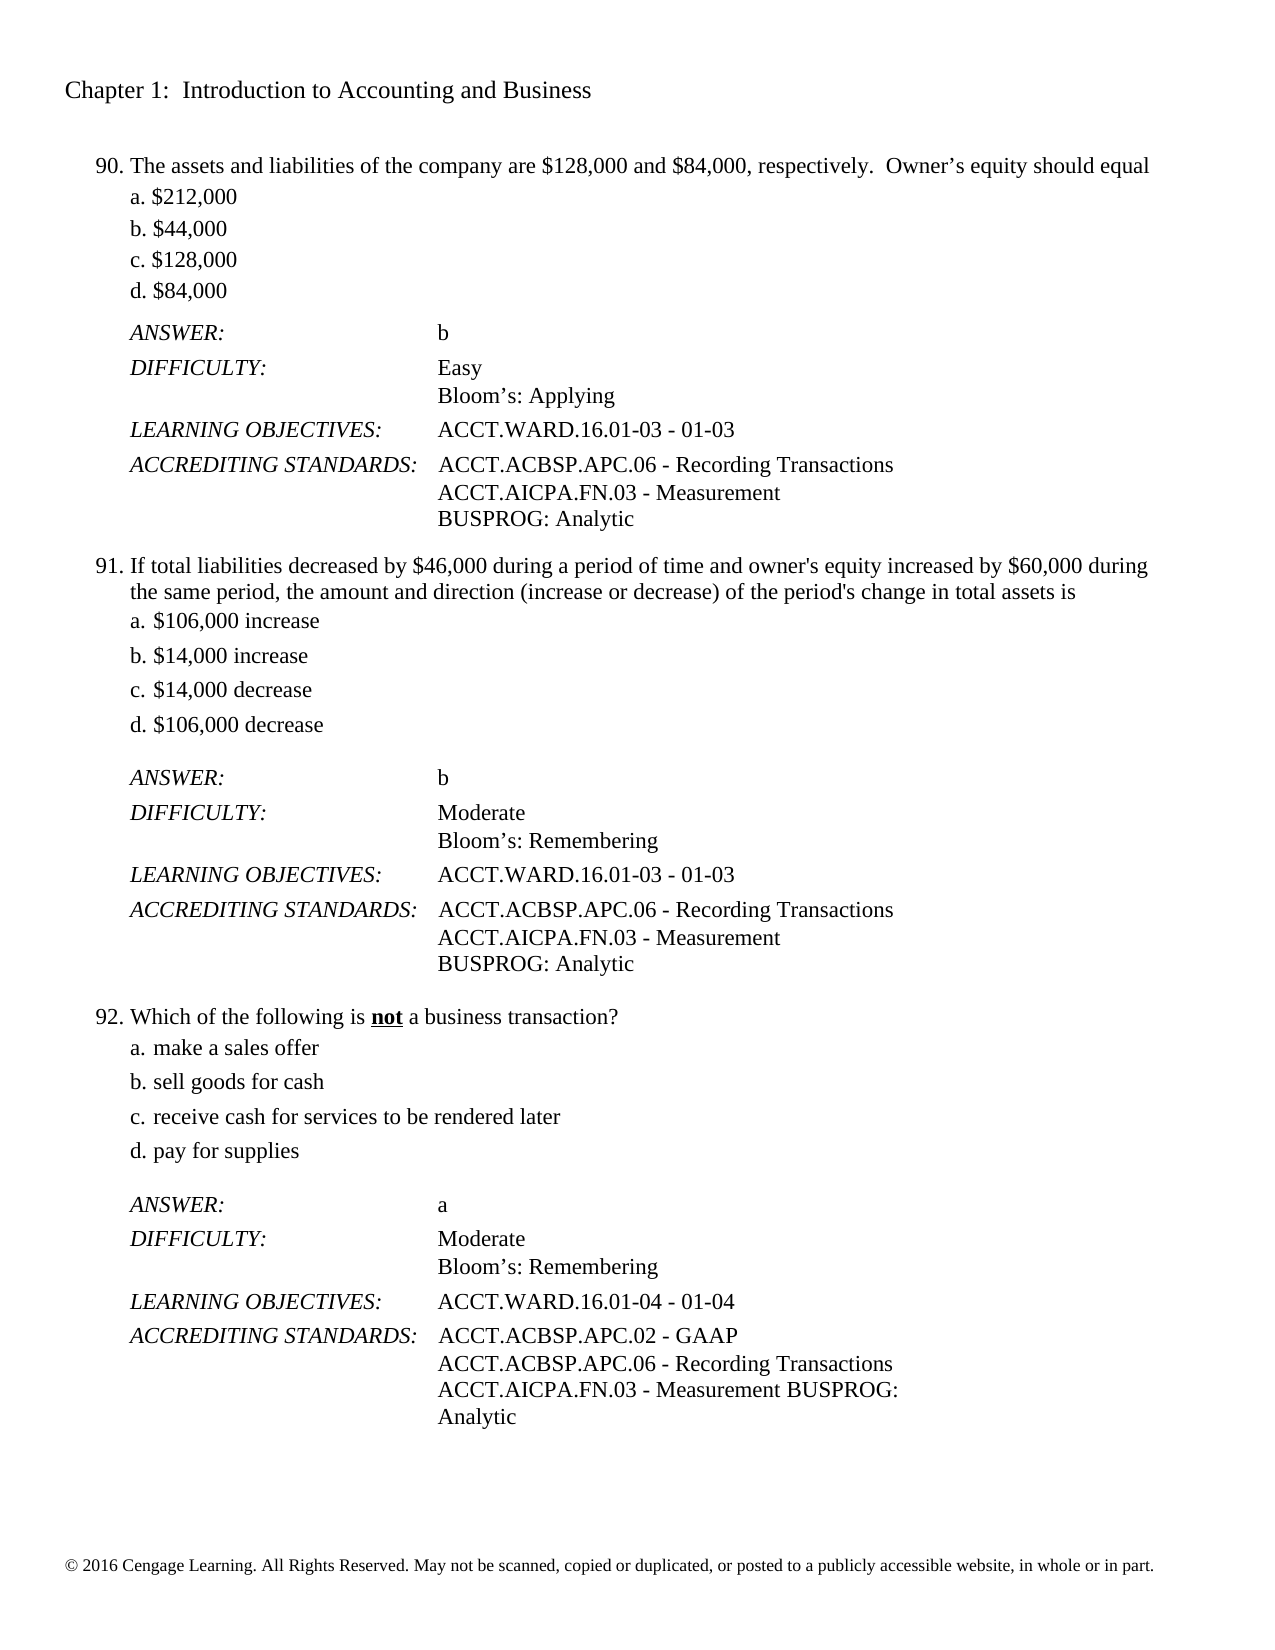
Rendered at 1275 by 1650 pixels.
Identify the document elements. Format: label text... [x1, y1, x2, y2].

list receive cash for services to be rendered later [130, 1103, 1210, 1129]
text ACCT.AICPA.FN.03 - Measurement BUSPROG: Analytic [437, 479, 894, 531]
list sell goods for cash [130, 1068, 1210, 1095]
text LEARNING OBJECTIVES: ACCT.WARD.16.01-04 - 01-04 [130, 1288, 1210, 1314]
list $106,000 increase [130, 608, 1210, 634]
text Bloom’s: Applying [437, 382, 1210, 408]
text ACCREDITING STANDARDS: ACCT.ACBSP.APC.06 - Recording Transactions [130, 451, 1210, 477]
list $14,000 decrease [130, 676, 1210, 703]
text ANSWER: b [130, 319, 1210, 346]
text c. $128,000 [130, 246, 1208, 272]
text Bloom’s: Remembering [437, 827, 1210, 853]
text ACCREDITING STANDARDS: ACCT.ACBSP.APC.06 - Recording Transactions [130, 896, 1210, 922]
text ANSWER: a [130, 1191, 1210, 1217]
text b. $44,000 [130, 214, 1208, 241]
list make a sales offer [130, 1034, 1210, 1060]
text DIFFICULTY: Easy [130, 354, 1210, 380]
text ANSWER: b [130, 764, 1210, 791]
text LEARNING OBJECTIVES: ACCT.WARD.16.01-03 - 01-03 [130, 416, 1210, 443]
text d. $84,000 [130, 277, 1208, 303]
text ACCT.ACBSP.APC.06 - Recording Transactions ACCT.AICPA.FN.03 - Measurement BUSPROG: Analytic [437, 1350, 900, 1429]
text LEARNING OBJECTIVES: ACCT.WARD.16.01-03 - 01-03 [130, 861, 1210, 888]
text ACCT.AICPA.FN.03 - Measurement BUSPROG: Analytic [437, 924, 894, 976]
text DIFFICULTY: Moderate [130, 1225, 1210, 1252]
list Which of the following is not a business transaction? [95, 1003, 1210, 1029]
text DIFFICULTY: Moderate [130, 799, 1210, 825]
text ACCREDITING STANDARDS: ACCT.ACBSP.APC.02 - GAAP [130, 1322, 1210, 1348]
text a. $212,000 [130, 183, 1208, 210]
list If total liabilities decreased by $46,000 during a period of time and owner's equity increased by $60,000 during the same period, the amount and direction (increase or decrease) of the period's change in total assets is [95, 552, 1162, 604]
list $14,000 increase [130, 642, 1210, 668]
text Bloom’s: Remembering [437, 1253, 1210, 1280]
list $106,000 decrease [130, 711, 1210, 737]
list The assets and liabilities of the company are $128,000 and $84,000, respectively. Owner’s equity should equal [95, 152, 1210, 178]
list pay for supplies [130, 1137, 1210, 1163]
